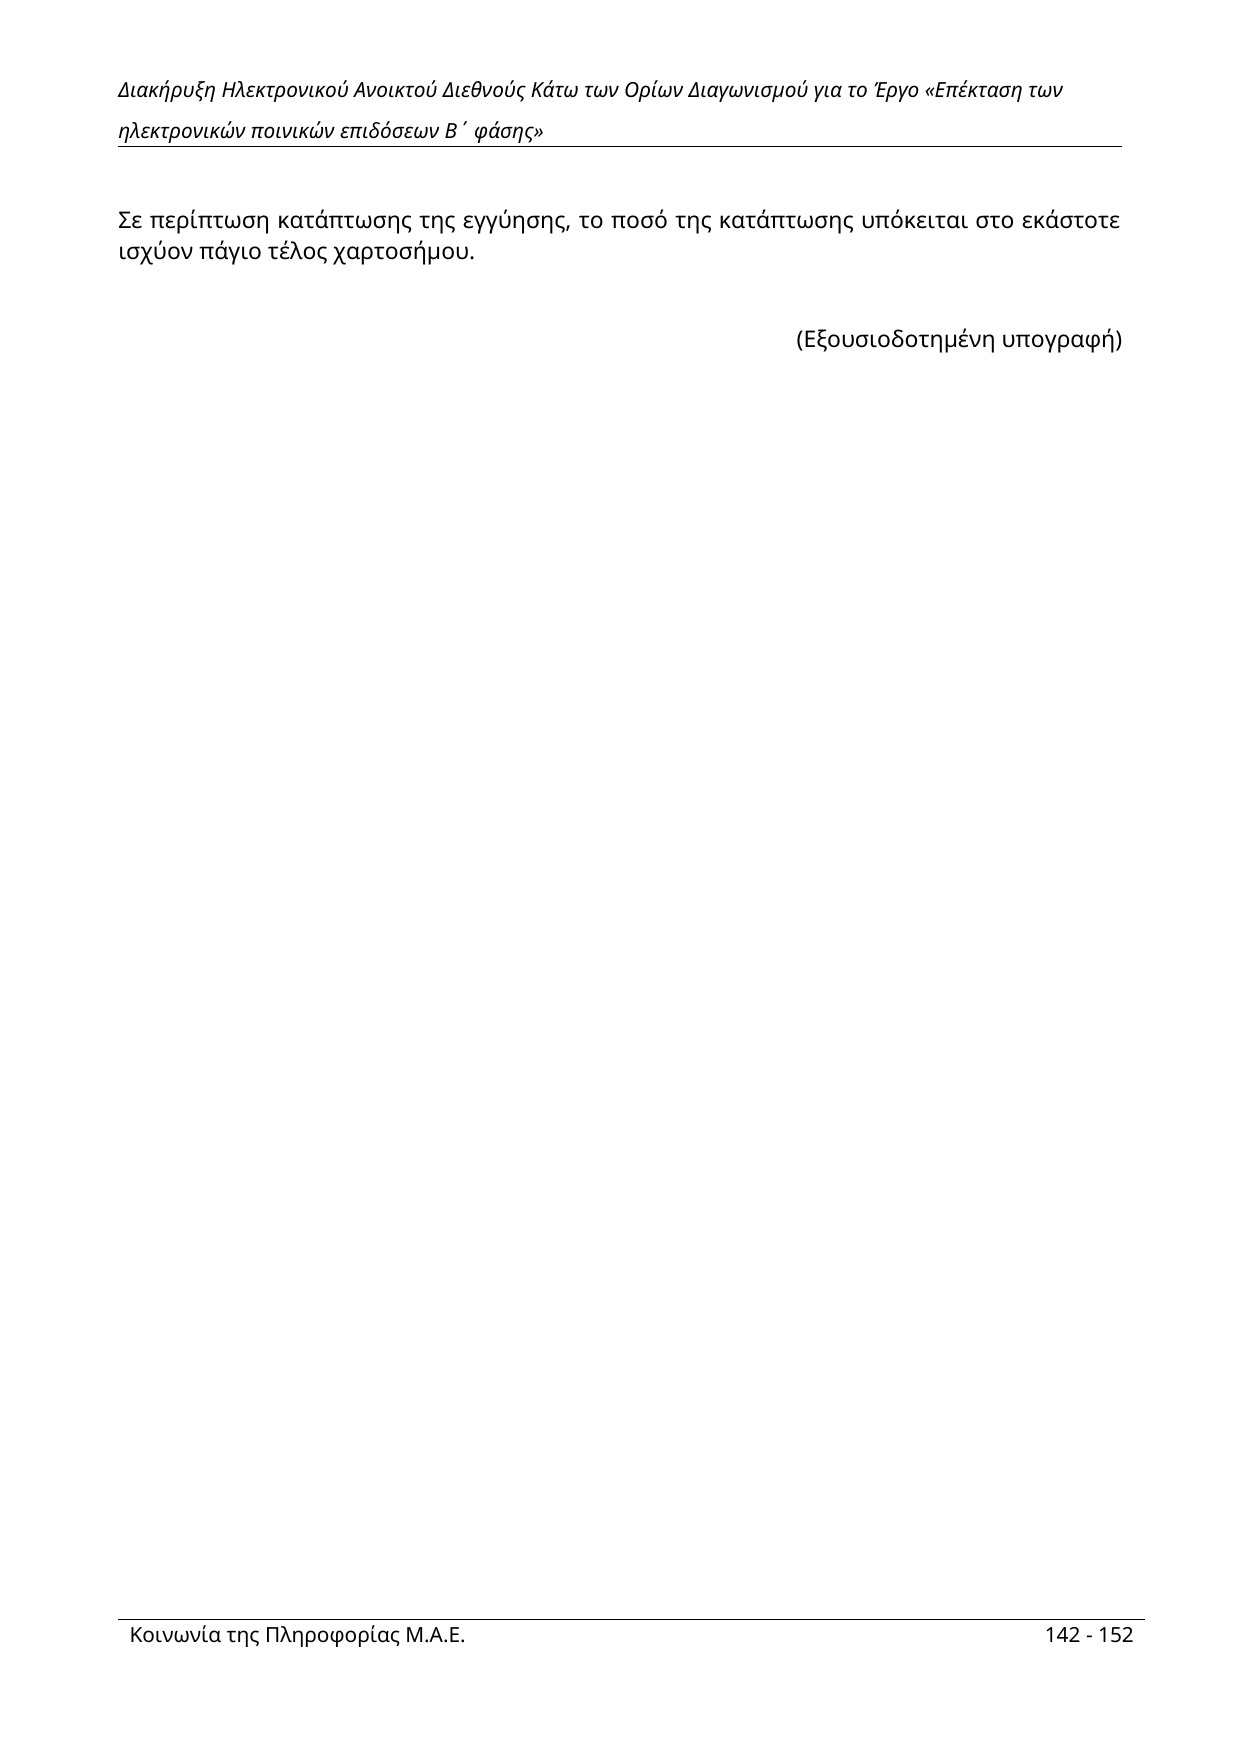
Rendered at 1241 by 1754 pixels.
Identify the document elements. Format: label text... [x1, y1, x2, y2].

text (Εξουσιοδοτημένη υπογραφή) [118, 322, 1122, 354]
text Σε περίπτωση κατάπτωσης της εγγύησης, το ποσό της κατάπτωσης υπόκειται στο εκάστοτε ισχύον πάγιο τέλος χαρτοσήμου. [118, 204, 1122, 266]
